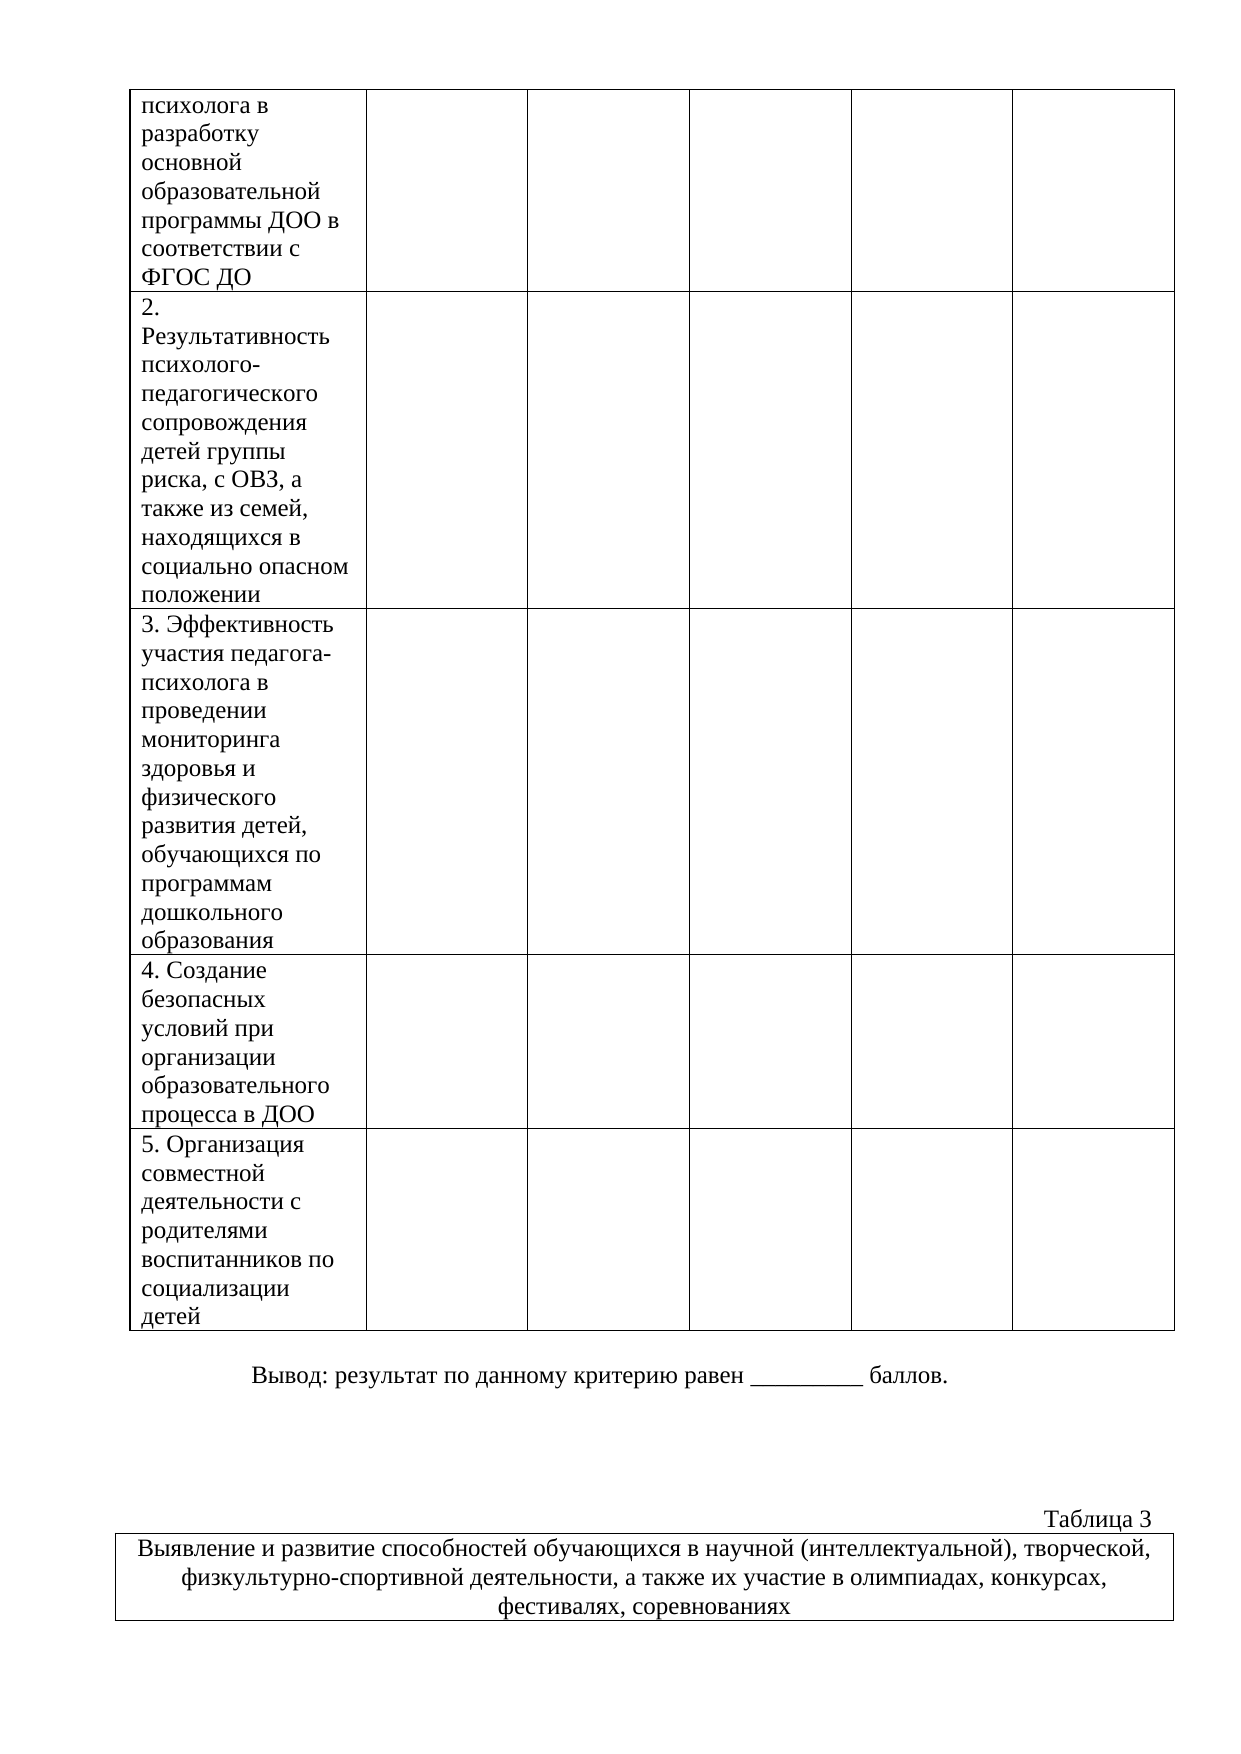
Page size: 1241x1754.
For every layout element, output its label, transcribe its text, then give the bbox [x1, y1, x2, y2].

table_cell [690, 292, 851, 608]
table_cell [367, 609, 527, 954]
table_cell 2. Результативность психолого-педагогического сопровождения детей группы риска, с ОВЗ, а также из семей, находящихся в социально опасном положении [131, 292, 366, 608]
table_cell [690, 1129, 851, 1330]
table_cell [690, 955, 851, 1128]
table_cell [852, 292, 1012, 608]
table_cell [852, 609, 1012, 954]
table_cell [852, 1129, 1012, 1330]
table_cell [852, 955, 1012, 1128]
table_cell [1013, 955, 1174, 1128]
table_cell [1013, 609, 1174, 954]
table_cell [131, 90, 366, 291]
table_cell 3. Эффективность участия педагога-психолога в проведении мониторинга здоровья и физического развития детей, обучающихся по программам дошкольного образования [131, 609, 366, 954]
table_cell [367, 90, 527, 291]
text Вывод: результат по данному критерию равен _________ баллов. [177, 1360, 1152, 1389]
table_cell [367, 292, 527, 608]
table_cell [528, 955, 689, 1128]
table_cell [528, 90, 689, 291]
table_cell [528, 1129, 689, 1330]
table_header Выявление и развитие способностей обучающихся в научной (интеллектуальной), творческой, физкультурно-спортивной деятельности, а также их участие в олимпиадах, конкурсах, фестивалях, соревнованиях [116, 1534, 1173, 1620]
table_cell [1013, 1129, 1174, 1330]
table_cell [528, 292, 689, 608]
table_cell 4. Создание безопасных условий при организации образовательного процесса в ДОО [131, 955, 366, 1128]
text Таблица 3 [177, 1504, 1152, 1532]
table_cell [367, 955, 527, 1128]
table_cell [690, 609, 851, 954]
table_cell [1013, 90, 1174, 291]
table_cell [528, 609, 689, 954]
table_cell [690, 90, 851, 291]
table_cell 5. Организация совместной деятельности с родителями воспитанников по социализации детей [131, 1129, 366, 1330]
table_cell [367, 1129, 527, 1330]
table_cell [852, 90, 1012, 291]
table_cell [1013, 292, 1174, 608]
